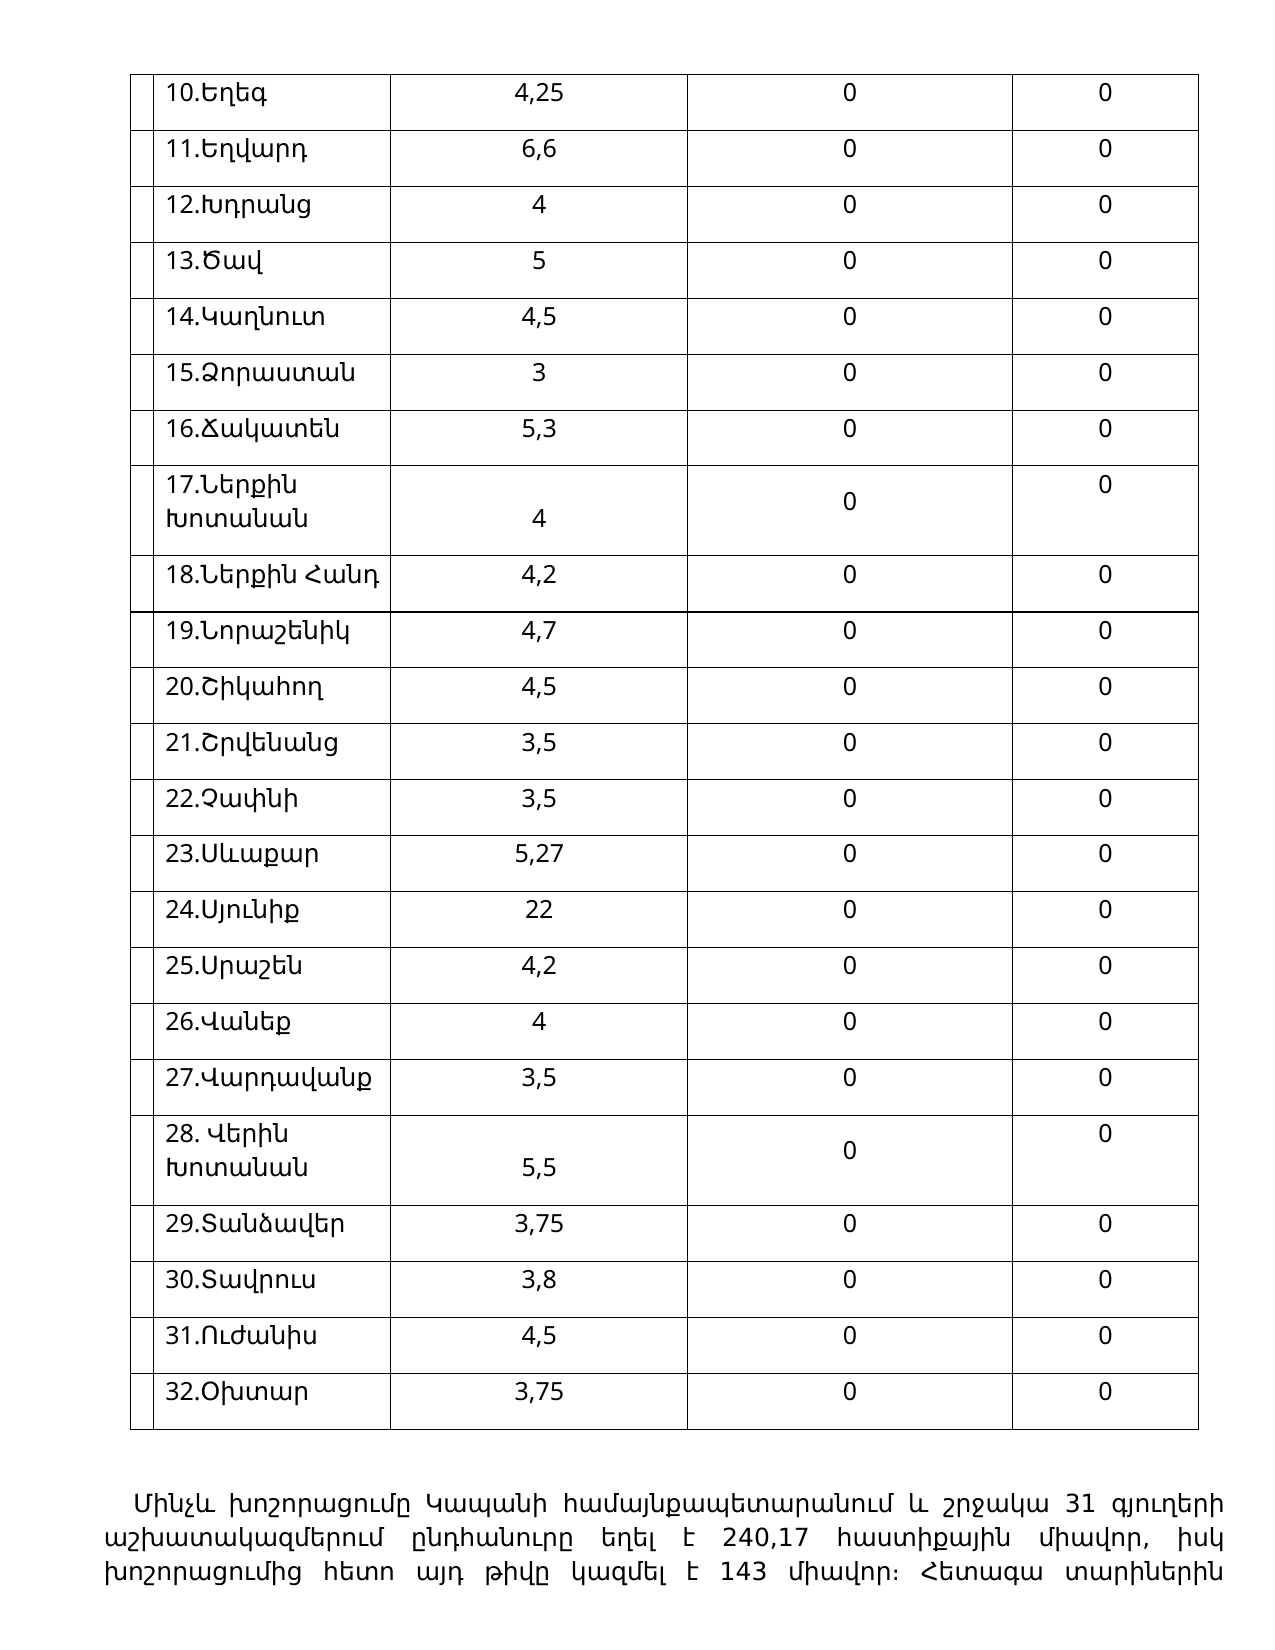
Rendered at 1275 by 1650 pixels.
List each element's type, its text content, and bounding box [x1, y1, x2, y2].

table_cell 0 [1013, 1318, 1198, 1373]
table_cell 0 [1013, 892, 1198, 947]
table_cell 4 [391, 1004, 687, 1059]
table_cell 0 [688, 1374, 1012, 1428]
table_cell [131, 1262, 153, 1317]
table_cell [131, 613, 153, 667]
table_cell 12.Խդրանց [154, 187, 390, 242]
table_cell 0 [1013, 613, 1198, 667]
table_cell 17.Ներքին Խոտանան [154, 466, 390, 555]
table_cell 0 [1013, 466, 1198, 555]
table_cell 0 [1013, 1060, 1198, 1115]
table_cell 0 [1013, 780, 1198, 835]
table_cell 3,75 [391, 1374, 687, 1428]
table_cell [131, 355, 153, 409]
table_cell 0 [1013, 1374, 1198, 1428]
table_cell 0 [688, 1116, 1012, 1205]
table_cell 0 [688, 355, 1012, 409]
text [103, 1489, 1226, 1586]
table_cell 3,5 [391, 1060, 687, 1115]
table_cell 0 [1013, 668, 1198, 723]
table_cell [131, 836, 153, 891]
table_cell 0 [688, 1060, 1012, 1115]
table_cell 4 [391, 466, 687, 555]
table_cell 0 [688, 892, 1012, 947]
table_cell 3 [391, 355, 687, 409]
table_cell 0 [1013, 355, 1198, 409]
table_cell 0 [688, 780, 1012, 835]
table_cell 20.Շիկահող [154, 668, 390, 723]
table_cell 4,5 [391, 1318, 687, 1373]
table_cell 6,6 [391, 131, 687, 186]
table_cell 28. Վերին Խոտանան [154, 1116, 390, 1205]
table_cell 5 [391, 243, 687, 298]
table_cell 10.Եղեգ [154, 75, 390, 130]
table_cell 5,5 [391, 1116, 687, 1205]
table_cell 14.Կաղնուտ [154, 299, 390, 353]
table_cell 30.Տավրուս [154, 1262, 390, 1317]
table_cell 24.Սյունիք [154, 892, 390, 947]
table_cell 11.Եղվարդ [154, 131, 390, 186]
table_cell 0 [688, 187, 1012, 242]
table_cell 13.Ծավ [154, 243, 390, 298]
table_cell 0 [688, 836, 1012, 891]
table_cell [131, 948, 153, 1003]
table_cell 0 [1013, 75, 1198, 130]
table_cell [131, 668, 153, 723]
table_cell [131, 892, 153, 947]
table_cell 0 [688, 131, 1012, 186]
table_cell 26.Վանեք [154, 1004, 390, 1059]
table_cell 0 [688, 1318, 1012, 1373]
table_cell 25.Սրաշեն [154, 948, 390, 1003]
table_cell [131, 75, 153, 130]
table_cell 16.Ճակատեն [154, 411, 390, 465]
table_cell [131, 1318, 153, 1373]
table_cell 0 [1013, 131, 1198, 186]
table_cell 0 [1013, 1206, 1198, 1261]
table_cell [131, 1116, 153, 1205]
table_cell 0 [688, 466, 1012, 555]
table_cell 23.Սևաքար [154, 836, 390, 891]
table_cell 0 [688, 411, 1012, 465]
table_cell 4,2 [391, 948, 687, 1003]
table_cell [131, 411, 153, 465]
table_cell [131, 1374, 153, 1428]
table_cell 19.Նորաշենիկ [154, 613, 390, 667]
table_cell 32.Օխտար [154, 1374, 390, 1428]
table_cell 3,5 [391, 724, 687, 779]
table_cell 27.Վարդավանք [154, 1060, 390, 1115]
table_cell [131, 780, 153, 835]
table_cell 0 [688, 556, 1012, 611]
table_cell 21.Շրվենանց [154, 724, 390, 779]
table_cell 0 [1013, 724, 1198, 779]
table_cell 0 [1013, 299, 1198, 353]
table_cell [131, 1004, 153, 1059]
table_cell 18.Ներքին Հանդ [154, 556, 390, 611]
table_cell 4,2 [391, 556, 687, 611]
table_cell [131, 1206, 153, 1261]
table_cell 0 [1013, 243, 1198, 298]
table_cell 3,75 [391, 1206, 687, 1261]
table_cell 0 [688, 668, 1012, 723]
table_cell 3,5 [391, 780, 687, 835]
table_cell 22.Չափնի [154, 780, 390, 835]
table_cell 0 [688, 299, 1012, 353]
table_cell 4 [391, 187, 687, 242]
table_cell [131, 299, 153, 353]
table_cell 0 [688, 724, 1012, 779]
table_cell 0 [1013, 1004, 1198, 1059]
table_cell 31.Ուժանիս [154, 1318, 390, 1373]
table_cell 0 [688, 613, 1012, 667]
table_cell 0 [688, 948, 1012, 1003]
table_cell 0 [688, 75, 1012, 130]
table_cell 4,5 [391, 668, 687, 723]
table_cell 4,7 [391, 613, 687, 667]
table_cell 0 [1013, 1116, 1198, 1205]
table_cell [131, 131, 153, 186]
table_cell 0 [688, 1262, 1012, 1317]
table_cell 0 [1013, 411, 1198, 465]
table_cell 0 [688, 243, 1012, 298]
table_cell 15.Ձորաստան [154, 355, 390, 409]
table_cell 29.Տանձավեր [154, 1206, 390, 1261]
table_cell [131, 1060, 153, 1115]
table_cell 5,3 [391, 411, 687, 465]
table_cell [131, 243, 153, 298]
table_cell 5,27 [391, 836, 687, 891]
table_cell [131, 724, 153, 779]
table_cell 3,8 [391, 1262, 687, 1317]
table_cell 0 [1013, 556, 1198, 611]
table_cell 0 [1013, 948, 1198, 1003]
table_cell 4,5 [391, 299, 687, 353]
table_cell 0 [1013, 836, 1198, 891]
table_cell 0 [688, 1206, 1012, 1261]
table_cell [131, 556, 153, 611]
table_cell [131, 466, 153, 555]
table_cell [131, 187, 153, 242]
table_cell 22 [391, 892, 687, 947]
table_cell 0 [688, 1004, 1012, 1059]
table_cell 0 [1013, 1262, 1198, 1317]
table_cell 0 [1013, 187, 1198, 242]
table_cell 4,25 [391, 75, 687, 130]
